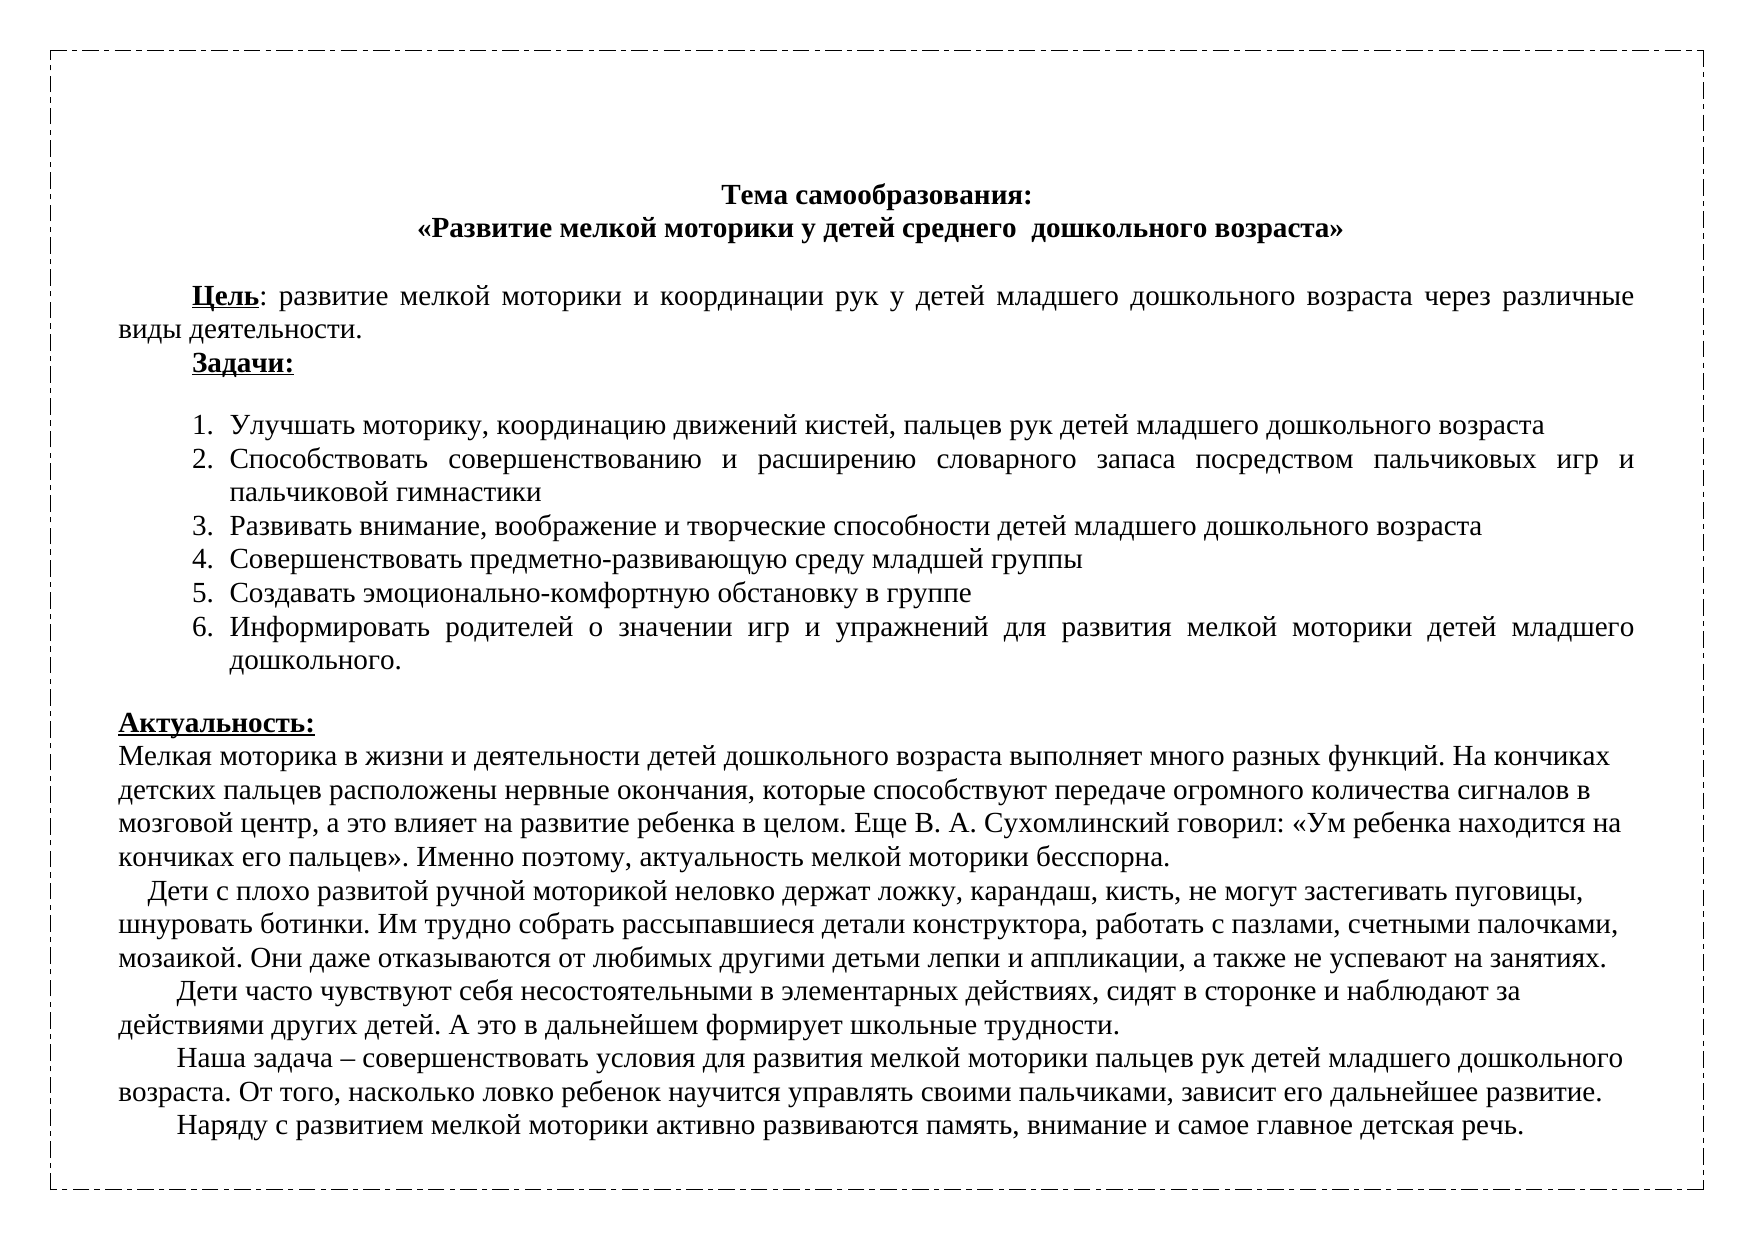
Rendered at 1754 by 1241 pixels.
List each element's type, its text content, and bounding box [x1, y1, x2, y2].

list Развивать внимание, воображение и творческие способности детей младшего дошкольного возраста [192, 508, 1636, 542]
text Наряду с развитием мелкой моторики активно развиваются память, внимание и самое главное детская речь. [118, 1107, 1636, 1141]
list Создавать эмоционально-комфортную обстановку в группе [192, 575, 1636, 609]
list Способствовать совершенствованию и расширению словарного запаса посредством пальчиковых игр и пальчиковой гимнастики [192, 441, 1636, 508]
text Актуальность: [118, 705, 1636, 738]
list Информировать родителей о значении игр и упражнений для развития мелкой моторики детей младшего дошкольного. [192, 609, 1636, 676]
list Совершенствовать предметно-развивающую среду младшей группы [192, 542, 1636, 575]
text Дети часто чувствуют себя несостоятельными в элементарных действиях, сидят в сторонке и наблюдают за действиями других детей. А это в дальнейшем формирует школьные трудности. [118, 973, 1636, 1040]
list Улучшать моторику, координацию движений кистей, пальцев рук детей младшего дошкольного возраста [192, 407, 1636, 441]
text «Развитие мелкой моторики у детей среднего дошкольного возраста» [118, 211, 1636, 244]
text Цель: развитие мелкой моторики и координации рук у детей младшего дошкольного возраста через различные виды деятельности. [118, 278, 1636, 345]
text Задачи: [118, 345, 1636, 378]
text Мелкая моторика в жизни и деятельности детей дошкольного возраста выполняет много разных функций. На кончиках детских пальцев расположены нервные окончания, которые способствуют передаче огромного количества сигналов в мозговой центр, а это влияет на развитие ребенка в целом. Еще В. А. Сухомлинский говорил: «Ум ребенка находится на кончиках его пальцев». Именно поэтому, актуальность мелкой моторики бесспорна. [118, 738, 1636, 873]
text Наша задача – совершенствовать условия для развития мелкой моторики пальцев рук детей младшего дошкольного возраста. От того, насколько ловко ребенок научится управлять своими пальчиками, зависит его дальнейшее развитие. [118, 1040, 1636, 1107]
text Дети с плохо развитой ручной моторикой неловко держат ложку, карандаш, кисть, не могут застегивать пуговицы, шнуровать ботинки. Им трудно собрать рассыпавшиеся детали конструктора, работать с пазлами, счетными палочками, мозаикой. Они даже отказываются от любимых другими детьми лепки и аппликации, а также не успевают на занятиях. [118, 873, 1636, 973]
text Тема самообразования: [118, 177, 1636, 211]
